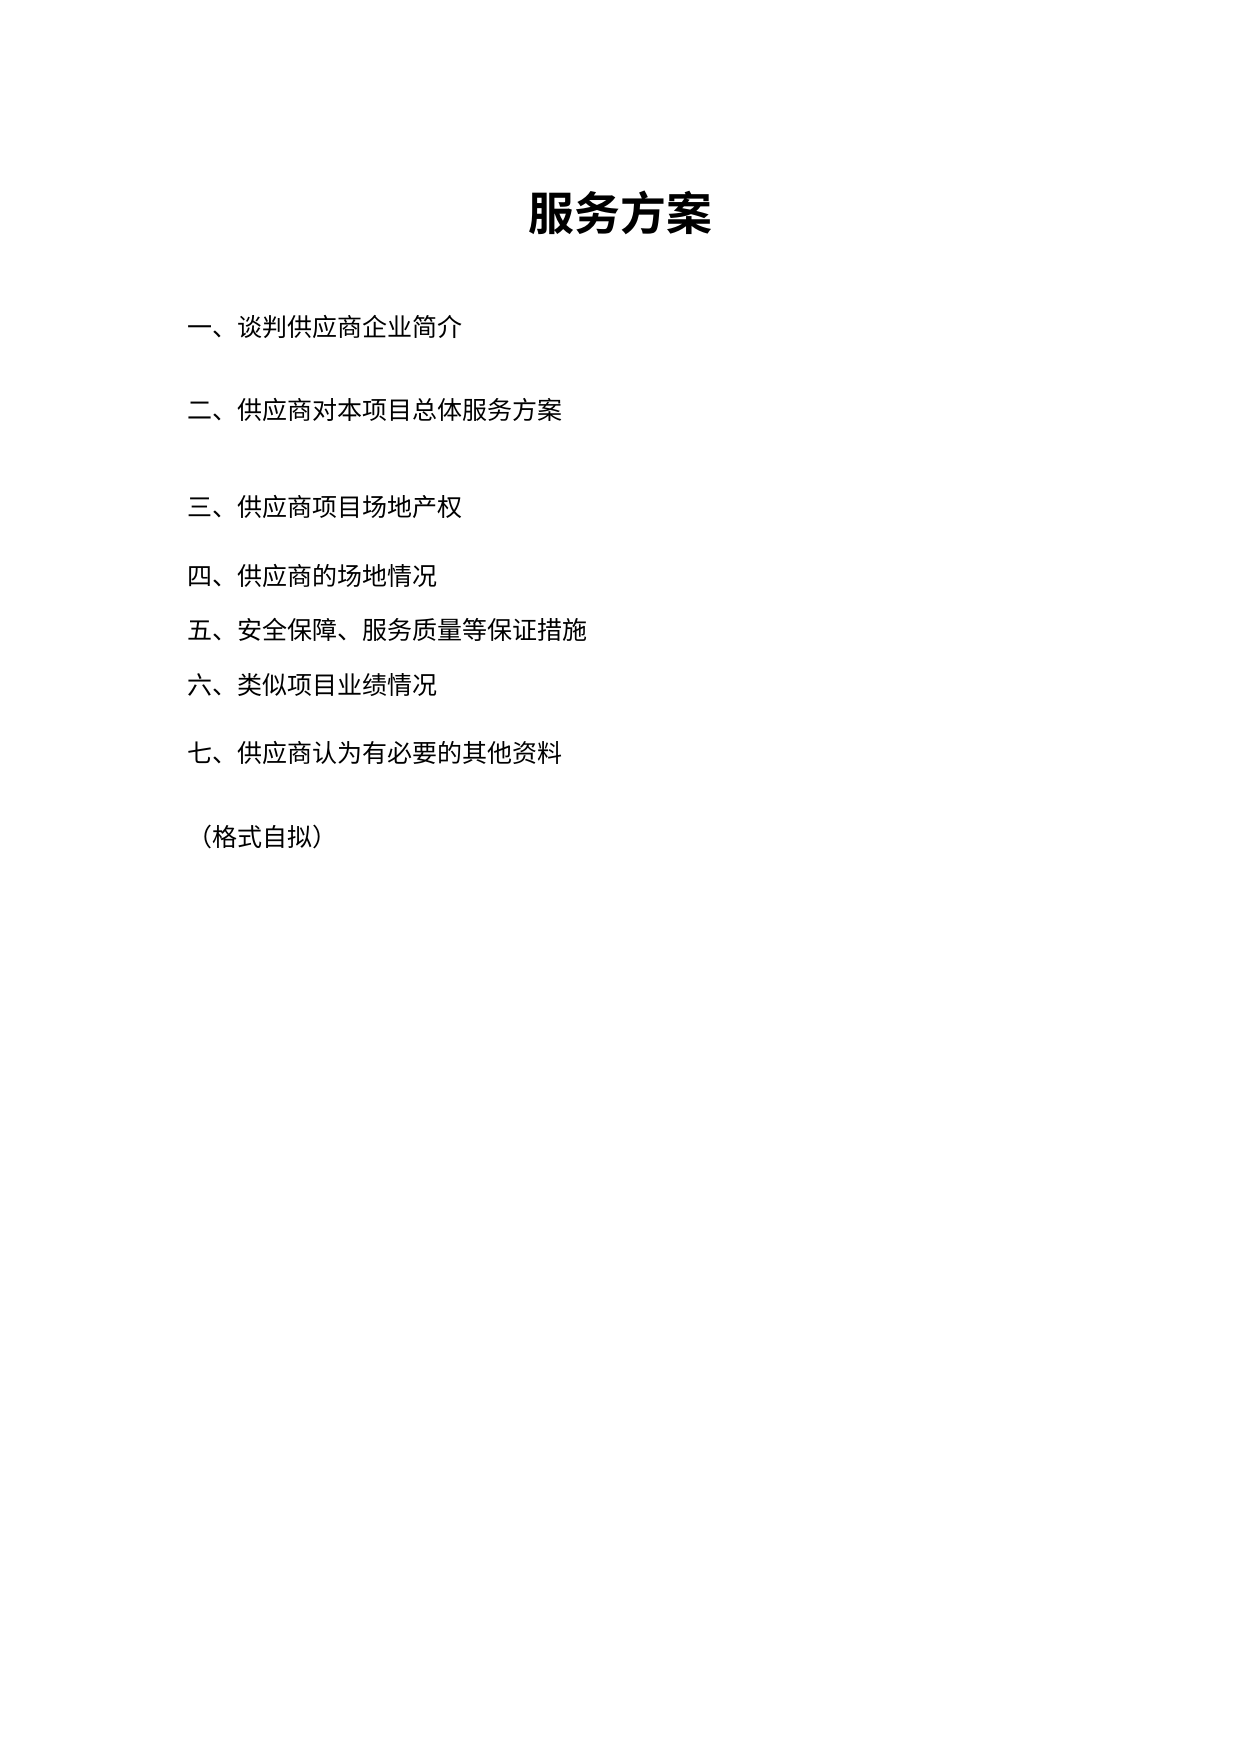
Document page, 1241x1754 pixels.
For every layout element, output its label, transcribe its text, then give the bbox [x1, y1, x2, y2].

text 七、供应商认为有必要的其他资料 [187, 719, 1053, 784]
text 六、类似项目业绩情况 [187, 665, 1053, 701]
text （格式自拟） [187, 803, 1053, 868]
text 四、供应商的场地情况 [187, 556, 1053, 593]
text 五、安全保障、服务质量等保证措施 [187, 611, 1053, 647]
list 二、供应商对本项目总体服务方案 三、供应商项目场地产权 [187, 376, 1053, 538]
text 服务方案 [187, 162, 1053, 259]
list 一、谈判供应商企业简介 [187, 293, 1053, 358]
